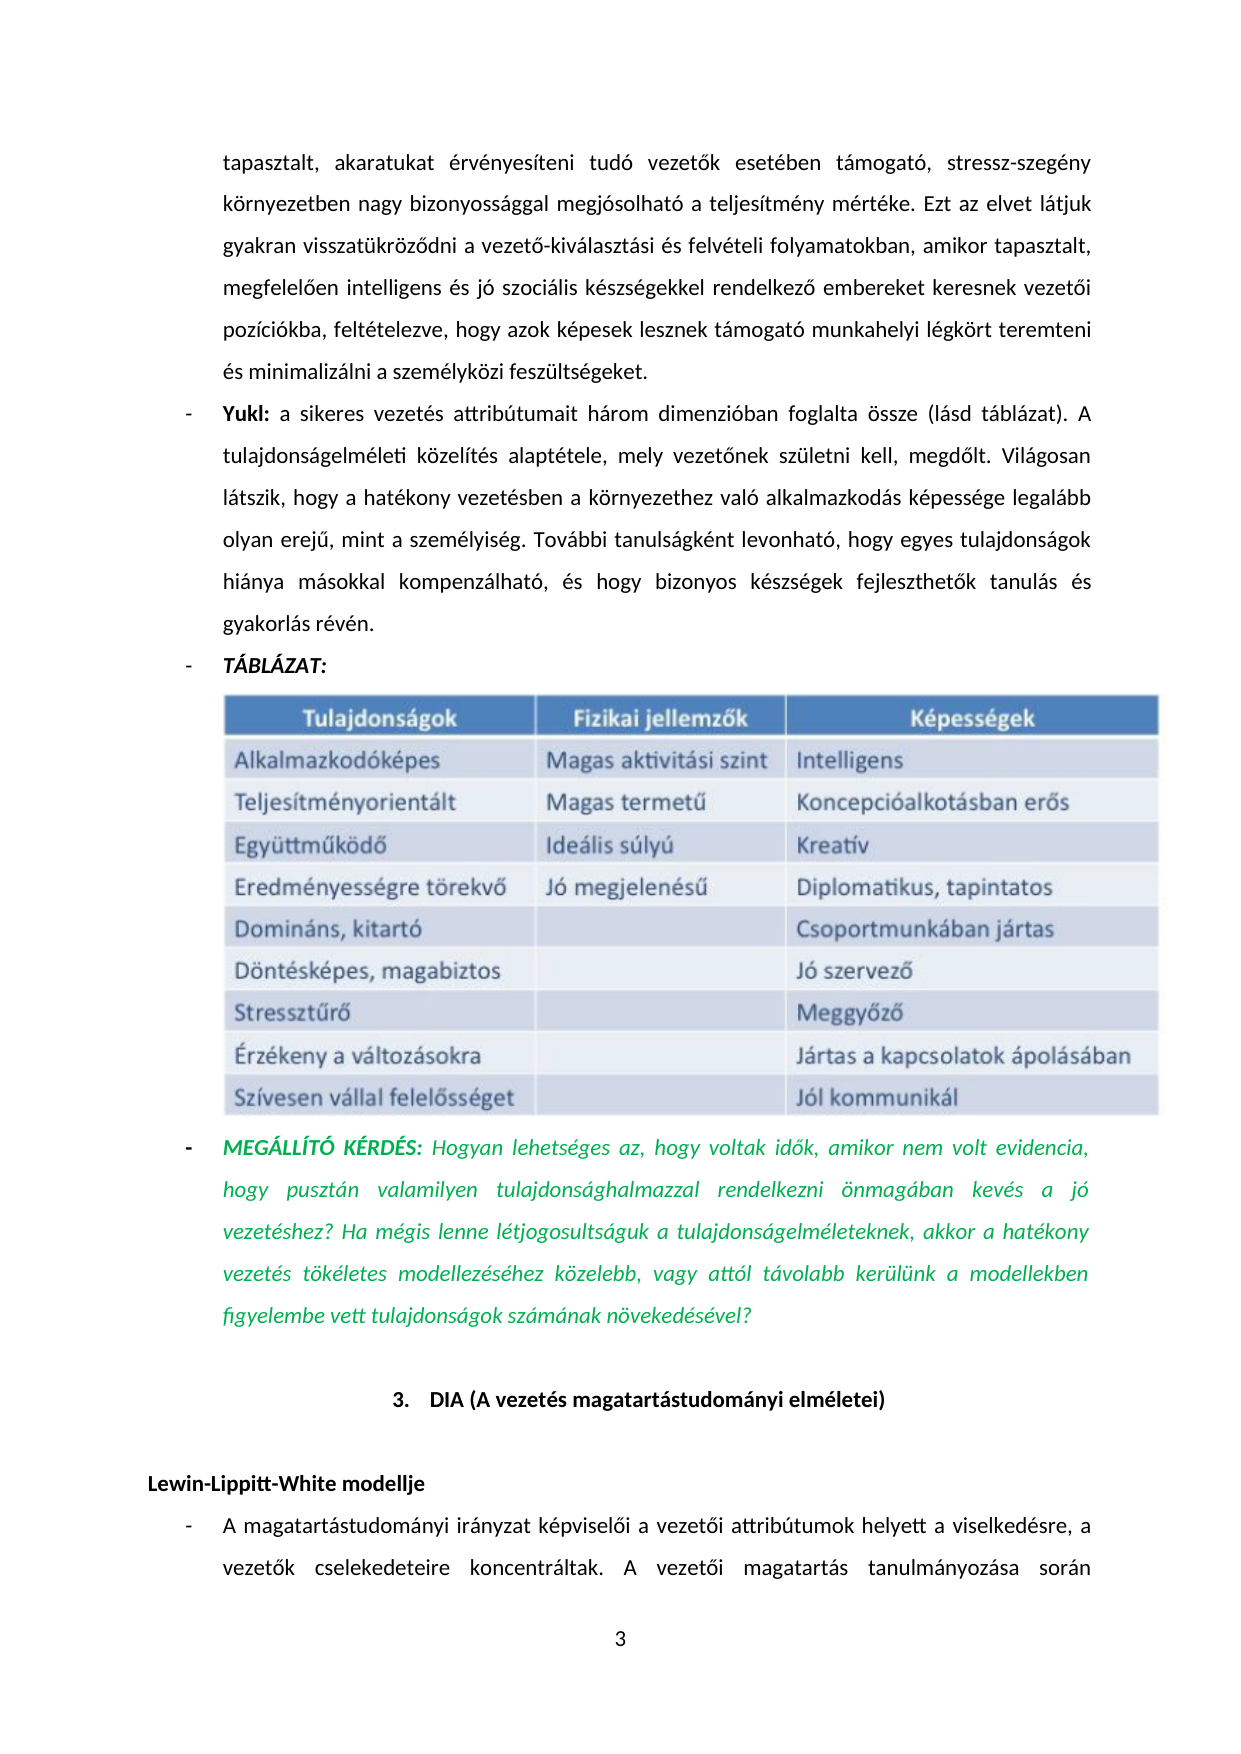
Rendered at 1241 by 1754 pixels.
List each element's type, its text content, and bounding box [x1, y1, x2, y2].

list Yukl: a sikeres vezetés attribútumait három dimenzióban foglalta össze (lásd táblázat). A tulajdonságelméleti közelítés alaptétele, mely vezetőnek születni kell, megdőlt. Világosan látszik, hogy a hatékony vezetésben a környezethez való alkalmazkodás képessége legalább olyan erejű, mint a személyiség. További tanulságként levonható, hogy egyes tulajdonságok hiánya másokkal kompenzálható, és hogy bizonyos készségek fejleszthetők tanulás és gyakorlás révén. [185, 399, 1093, 637]
picture [222, 693, 1168, 1119]
list MEGÁLLÍTÓ KÉRDÉS: Hogyan lehetséges az, hogy voltak idők, amikor nem volt evidencia, hogy pusztán valamilyen tulajdonsághalmazzal rendelkezni önmagában kevés a jó vezetéshez? Ha mégis lenne létjogosultságuk a tulajdonságelméleteknek, akkor a hatékony vezetés tökéletes modellezéséhez közelebb, vagy attól távolabb kerülünk a modellekben figyelembe vett tulajdonságok számának növekedésével? [185, 1133, 1093, 1329]
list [185, 148, 1093, 386]
text Lewin-Lippitt-White modellje [148, 1469, 1093, 1497]
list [185, 1511, 1093, 1581]
list DIA (A vezetés magatartástudományi elméletei) [185, 1385, 1093, 1413]
